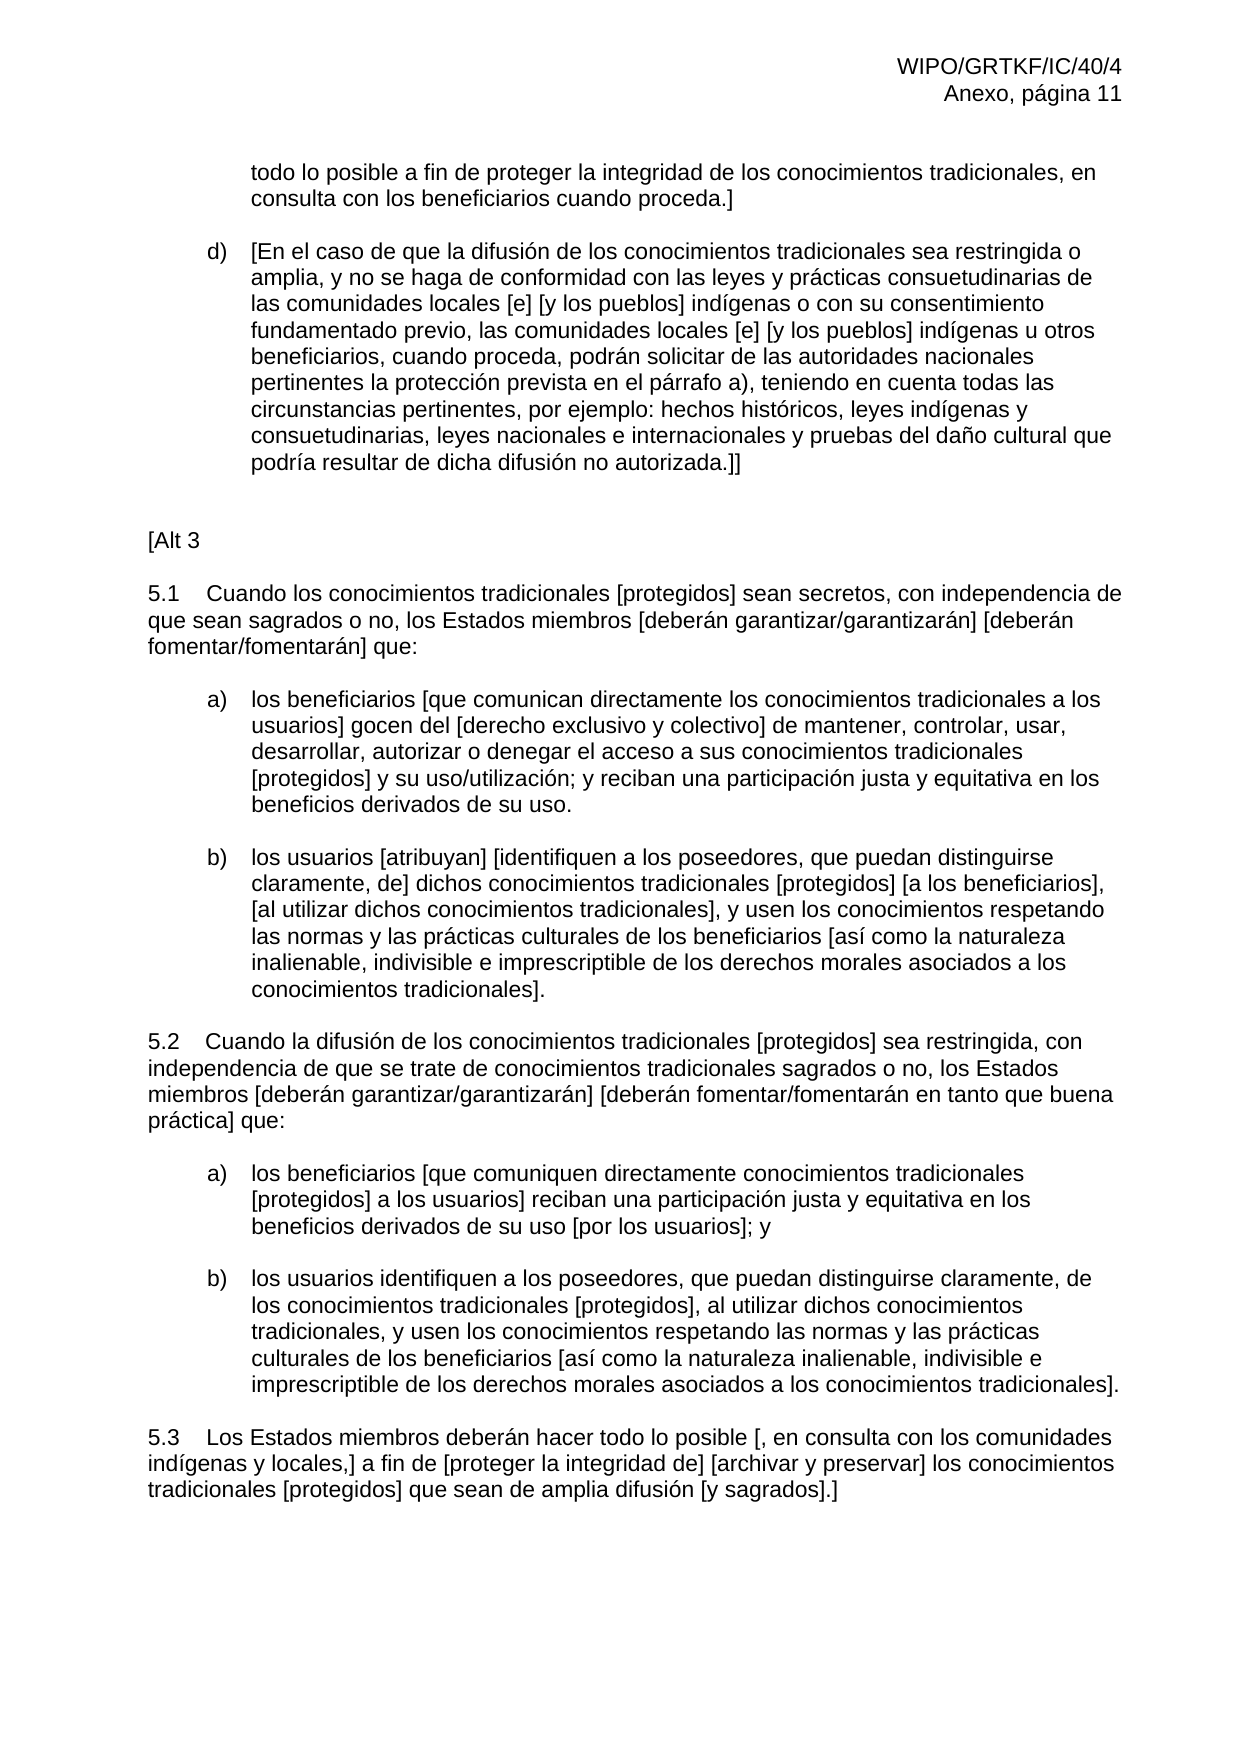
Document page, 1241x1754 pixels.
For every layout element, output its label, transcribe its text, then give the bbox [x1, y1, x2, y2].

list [207, 158, 1122, 211]
text 5.2 Cuando la difusión de los conocimientos tradicionales [protegidos] sea restringida, con independencia de que se trate de conocimientos tradicionales sagrados o no, los Estados miembros [deberán garantizar/garantizarán] [deberán fomentar/fomentarán en tanto que buena práctica] que: [148, 1028, 1122, 1134]
text [Alt 3 [148, 527, 1122, 554]
text 5.3 Los Estados miembros deberán hacer todo lo posible [, en consulta con los comunidades indígenas y locales,] a fin de [proteger la integridad de] [archivar y preservar] los conocimientos tradicionales [protegidos] que sean de amplia difusión [y sagrados].] [148, 1423, 1122, 1503]
list los beneficiarios [que comuniquen directamente conocimientos tradicionales [protegidos] a los usuarios] reciban una participación justa y equitativa en los beneficios derivados de su uso [por los usuarios]; y [207, 1160, 1122, 1239]
list [En el caso de que la difusión de los conocimientos tradicionales sea restringida o amplia, y no se haga de conformidad con las leyes y prácticas consuetudinarias de las comunidades locales [e] [y los pueblos] indígenas o con su consentimiento fundamentado previo, las comunidades locales [e] [y los pueblos] indígenas u otros beneficiarios, cuando proceda, podrán solicitar de las autoridades nacionales pertinentes la protección prevista en el párrafo a), teniendo en cuenta todas las circunstancias pertinentes, por ejemplo: hechos históricos, leyes indígenas y consuetudinarias, leyes nacionales e internacionales y pruebas del daño cultural que podría resultar de dicha difusión no autorizada.]] [207, 238, 1122, 475]
text 5.1 Cuando los conocimientos tradicionales [protegidos] sean secretos, con independencia de que sean sagrados o no, los Estados miembros [deberán garantizar/garantizarán] [deberán fomentar/fomentarán] que: [148, 580, 1122, 659]
list los usuarios identifiquen a los poseedores, que puedan distinguirse claramente, de los conocimientos tradicionales [protegidos], al utilizar dichos conocimientos tradicionales, y usen los conocimientos respetando las normas y las prácticas culturales de los beneficiarios [así como la naturaleza inalienable, indivisible e imprescriptible de los derechos morales asociados a los conocimientos tradicionales]. [207, 1265, 1122, 1397]
list los usuarios [atribuyan] [identifiquen a los poseedores, que puedan distinguirse claramente, de] dichos conocimientos tradicionales [protegidos] [a los beneficiarios], [al utilizar dichos conocimientos tradicionales], y usen los conocimientos respetando las normas y las prácticas culturales de los beneficiarios [así como la naturaleza inalienable, indivisible e imprescriptible de los derechos morales asociados a los conocimientos tradicionales]. [207, 844, 1122, 1002]
list los beneficiarios [que comunican directamente los conocimientos tradicionales a los usuarios] gocen del [derecho exclusivo y colectivo] de mantener, controlar, usar, desarrollar, autorizar o denegar el acceso a sus conocimientos tradicionales [protegidos] y su uso/utilización; y reciban una participación justa y equitativa en los beneficios derivados de su uso. [207, 686, 1122, 817]
